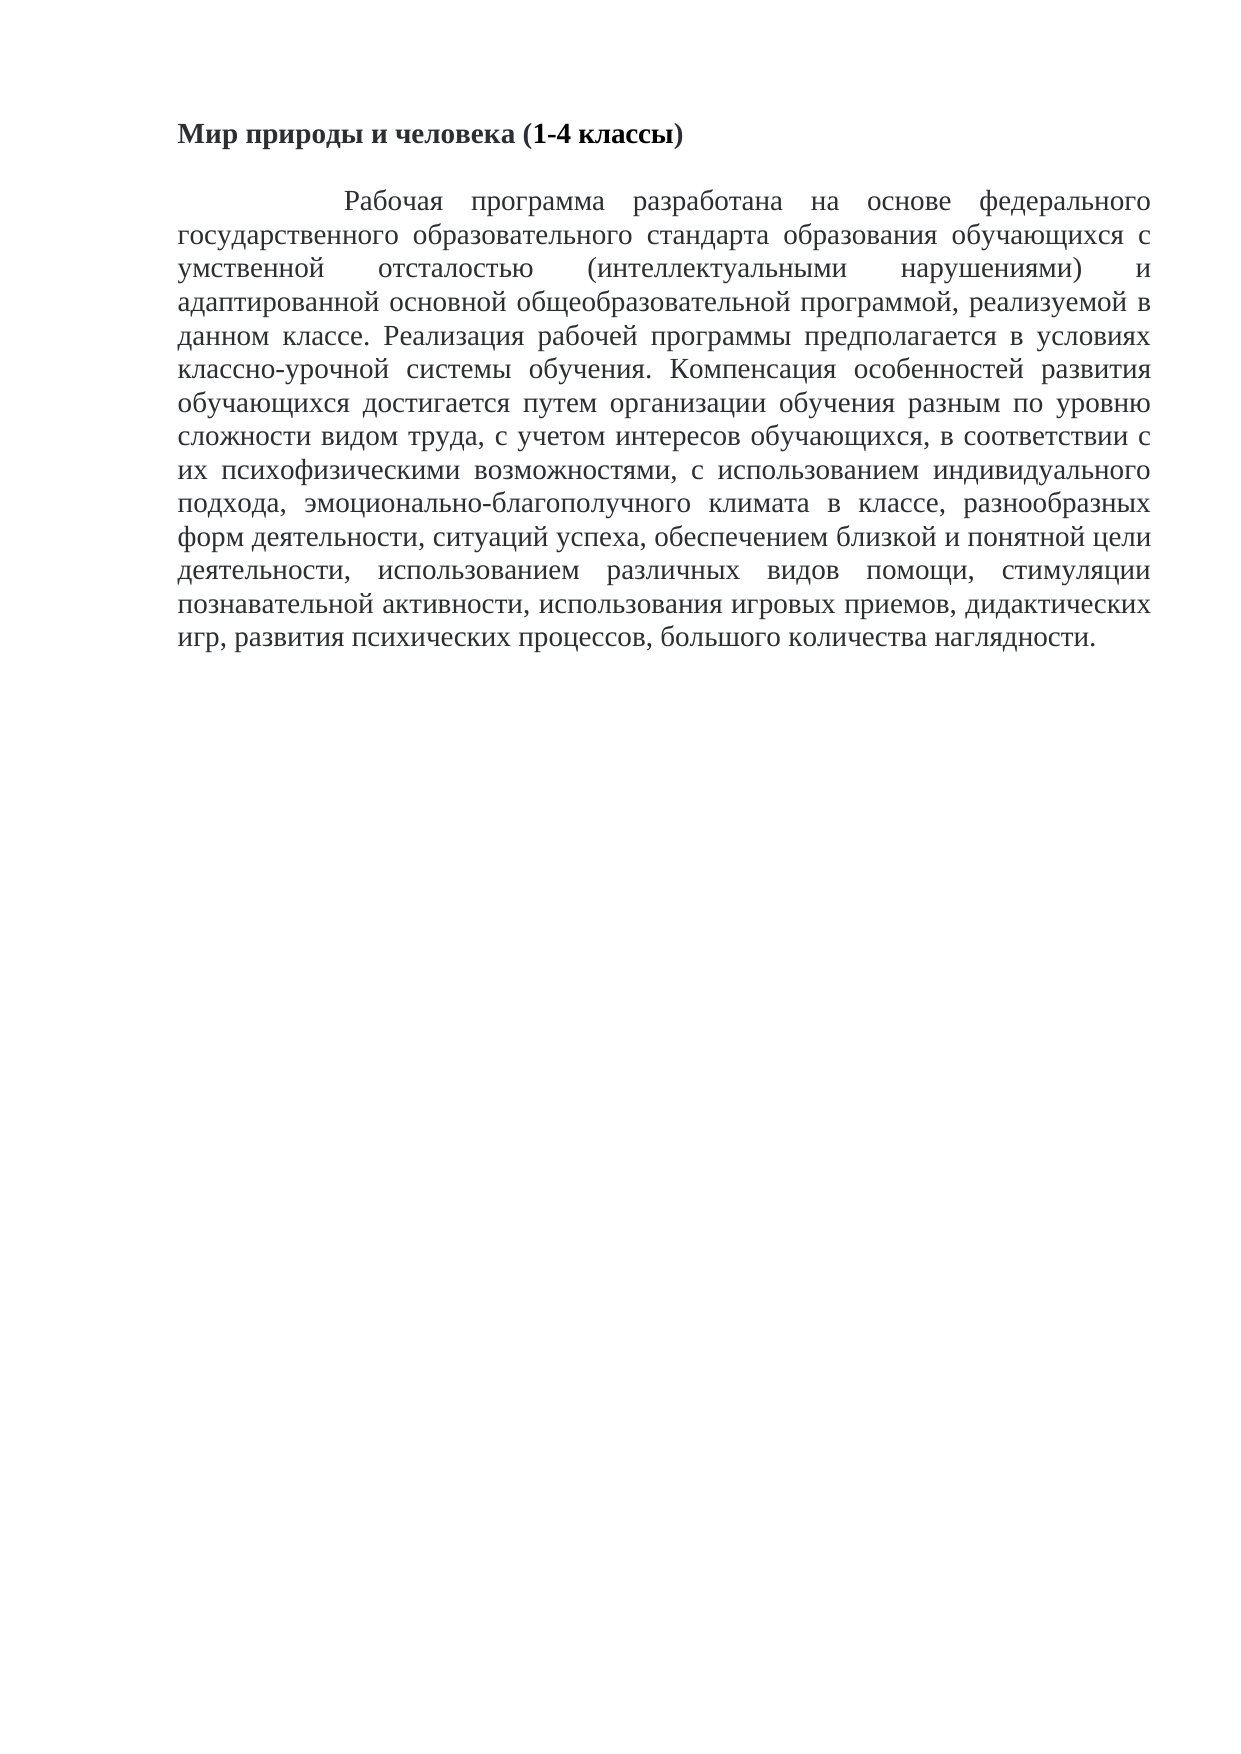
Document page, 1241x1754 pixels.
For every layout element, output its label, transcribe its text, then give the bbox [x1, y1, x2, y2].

title Мир природы и человека (1-4 классы) [177, 116, 1163, 150]
text Рабочая программа разработана на основе федерального государственного образовательного стандарта образования обучающихся с умственной отсталостью (интеллектуальными нарушениями) и адаптированной основной общеобразовательной программой, реализуемой в данном классе. Реализация рабочей программы предполагается в условиях классно-урочной системы обучения. Компенсация особенностей развития обучающихся достигается путем организации обучения разным по уровню сложности видом труда, с учетом интересов обучающихся, в соответствии с их психофизическими возможностями, с использованием индивидуального подхода, эмоционально-благополучного климата в классе, разнообразных форм деятельности, ситуаций успеха, обеспечением близкой и понятной цели деятельности, использованием различных видов помощи, стимуляции познавательной активности, использования игровых приемов, дидактических игр, развития психических процессов, большого количества наглядности. [177, 183, 1152, 653]
